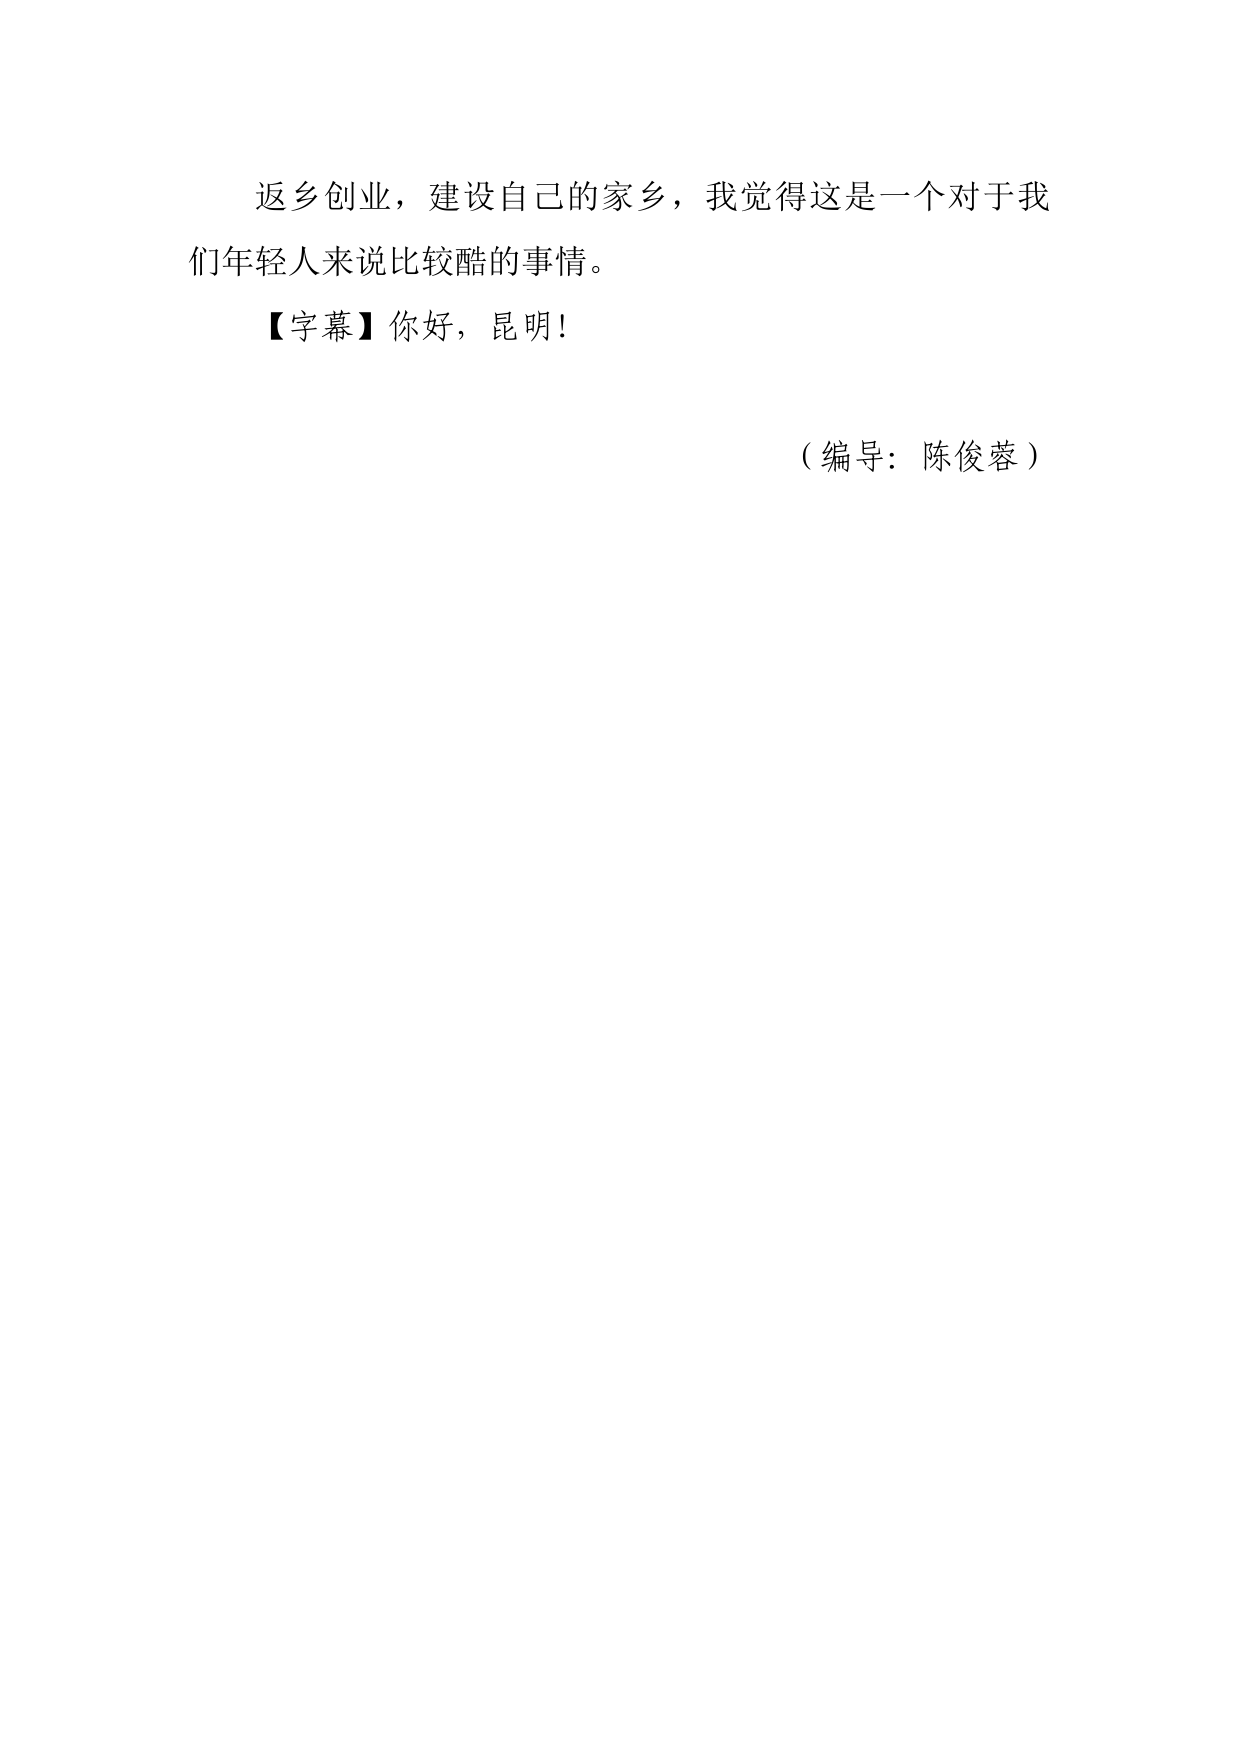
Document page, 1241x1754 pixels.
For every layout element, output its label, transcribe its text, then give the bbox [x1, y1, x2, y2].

text （编导：陈俊蓉） [187, 422, 1053, 487]
text 返乡创业，建设自己的家乡，我觉得这是一个对于我们年轻人来说比较酷的事情。 [187, 162, 1053, 292]
text 【字幕】你好，昆明！ [187, 292, 1053, 357]
